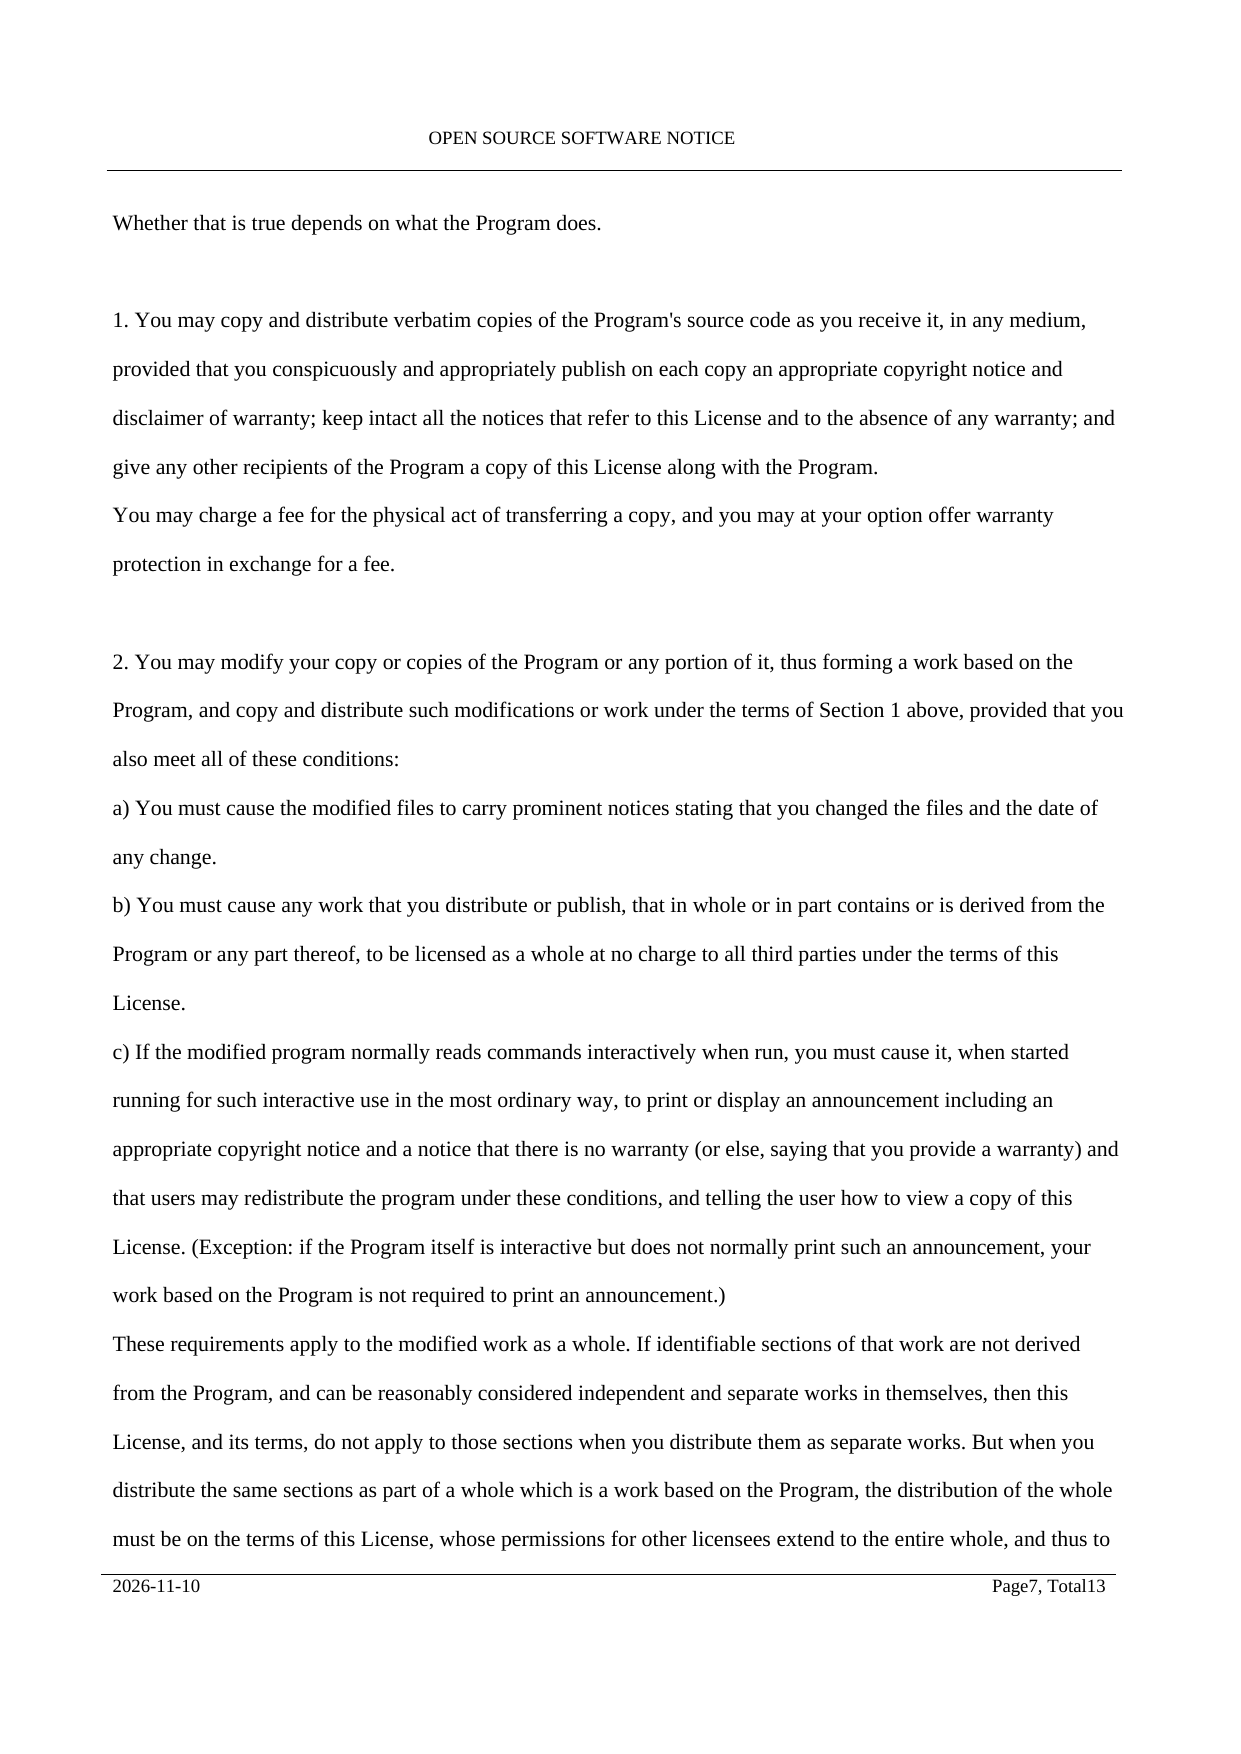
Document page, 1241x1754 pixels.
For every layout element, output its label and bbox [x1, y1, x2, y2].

text [112, 206, 1128, 1555]
